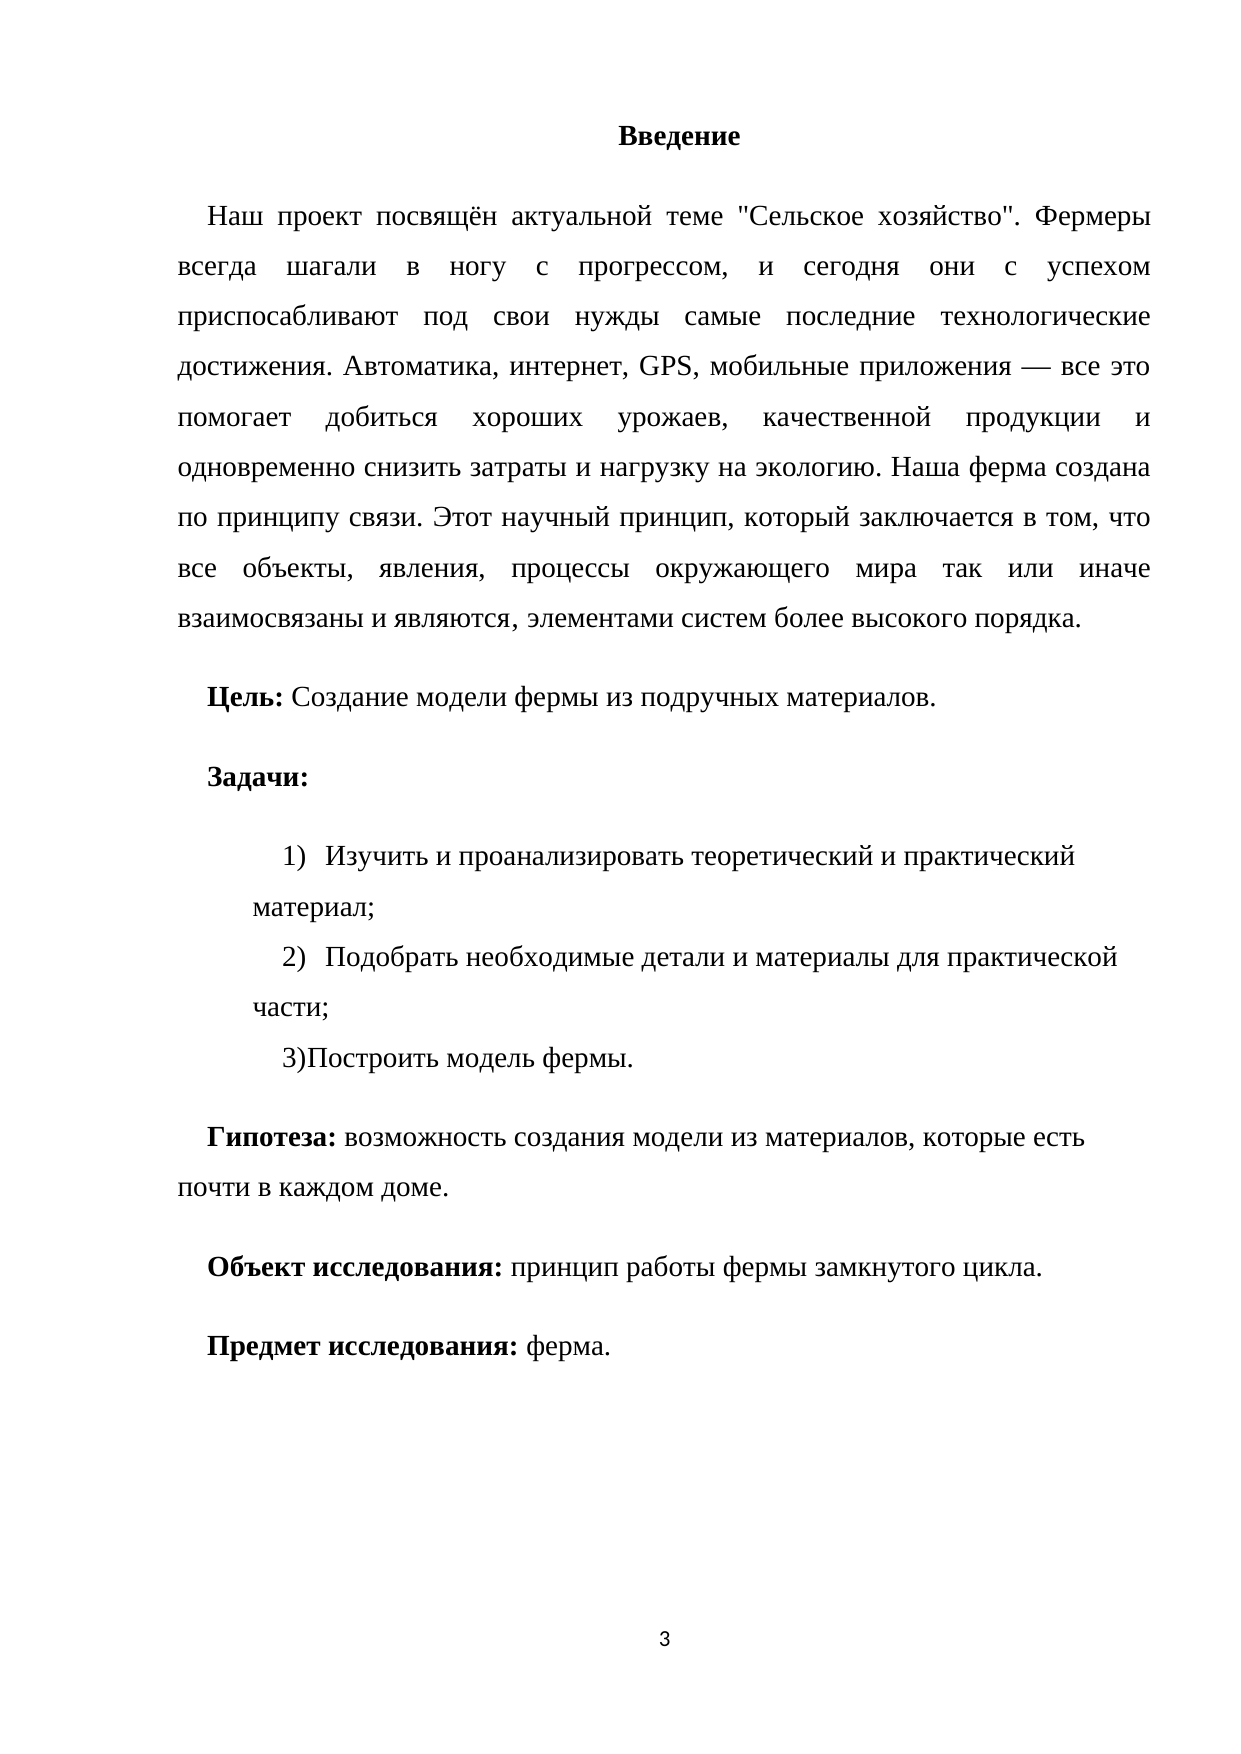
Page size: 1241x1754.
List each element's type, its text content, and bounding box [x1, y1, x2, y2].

list Изучить и проанализировать теоретический и практический материал; [252, 838, 1152, 922]
text Цель: Создание модели фермы из подручных материалов. [177, 679, 1152, 713]
list Подобрать необходимые детали и материалы для практической части; [252, 939, 1152, 1023]
text Задачи: [177, 759, 1152, 793]
text Наш проект посвящён актуальной теме "Сельское хозяйство". Фермеры всегда шагали в ногу с прогрессом, и сегодня они с успехом приспосабливают под свои нужды самые последние технологические достижения. Автоматика, интернет, GPS, мобильные приложения — все это помогает добиться хороших урожаев, качественной продукции и одновременно снизить затраты и нагрузку на экологию. Наша ферма создана по принципу связи. Этот научный принцип, который заключается в том, что все объекты, явления, процессы окружающего мира так или иначе взаимосвязаны и являются‚ элементами систем более высокого порядка. [177, 198, 1152, 634]
text Гипотеза: возможность создания модели из материалов, которые есть почти в каждом доме. [177, 1119, 1152, 1203]
text Объект исследования: принцип работы фермы замкнутого цикла. [177, 1249, 1152, 1283]
list Построить модель фермы. [252, 1040, 1152, 1073]
text Введение [177, 118, 1152, 152]
text Предмет исследования: ферма. [177, 1328, 1152, 1362]
